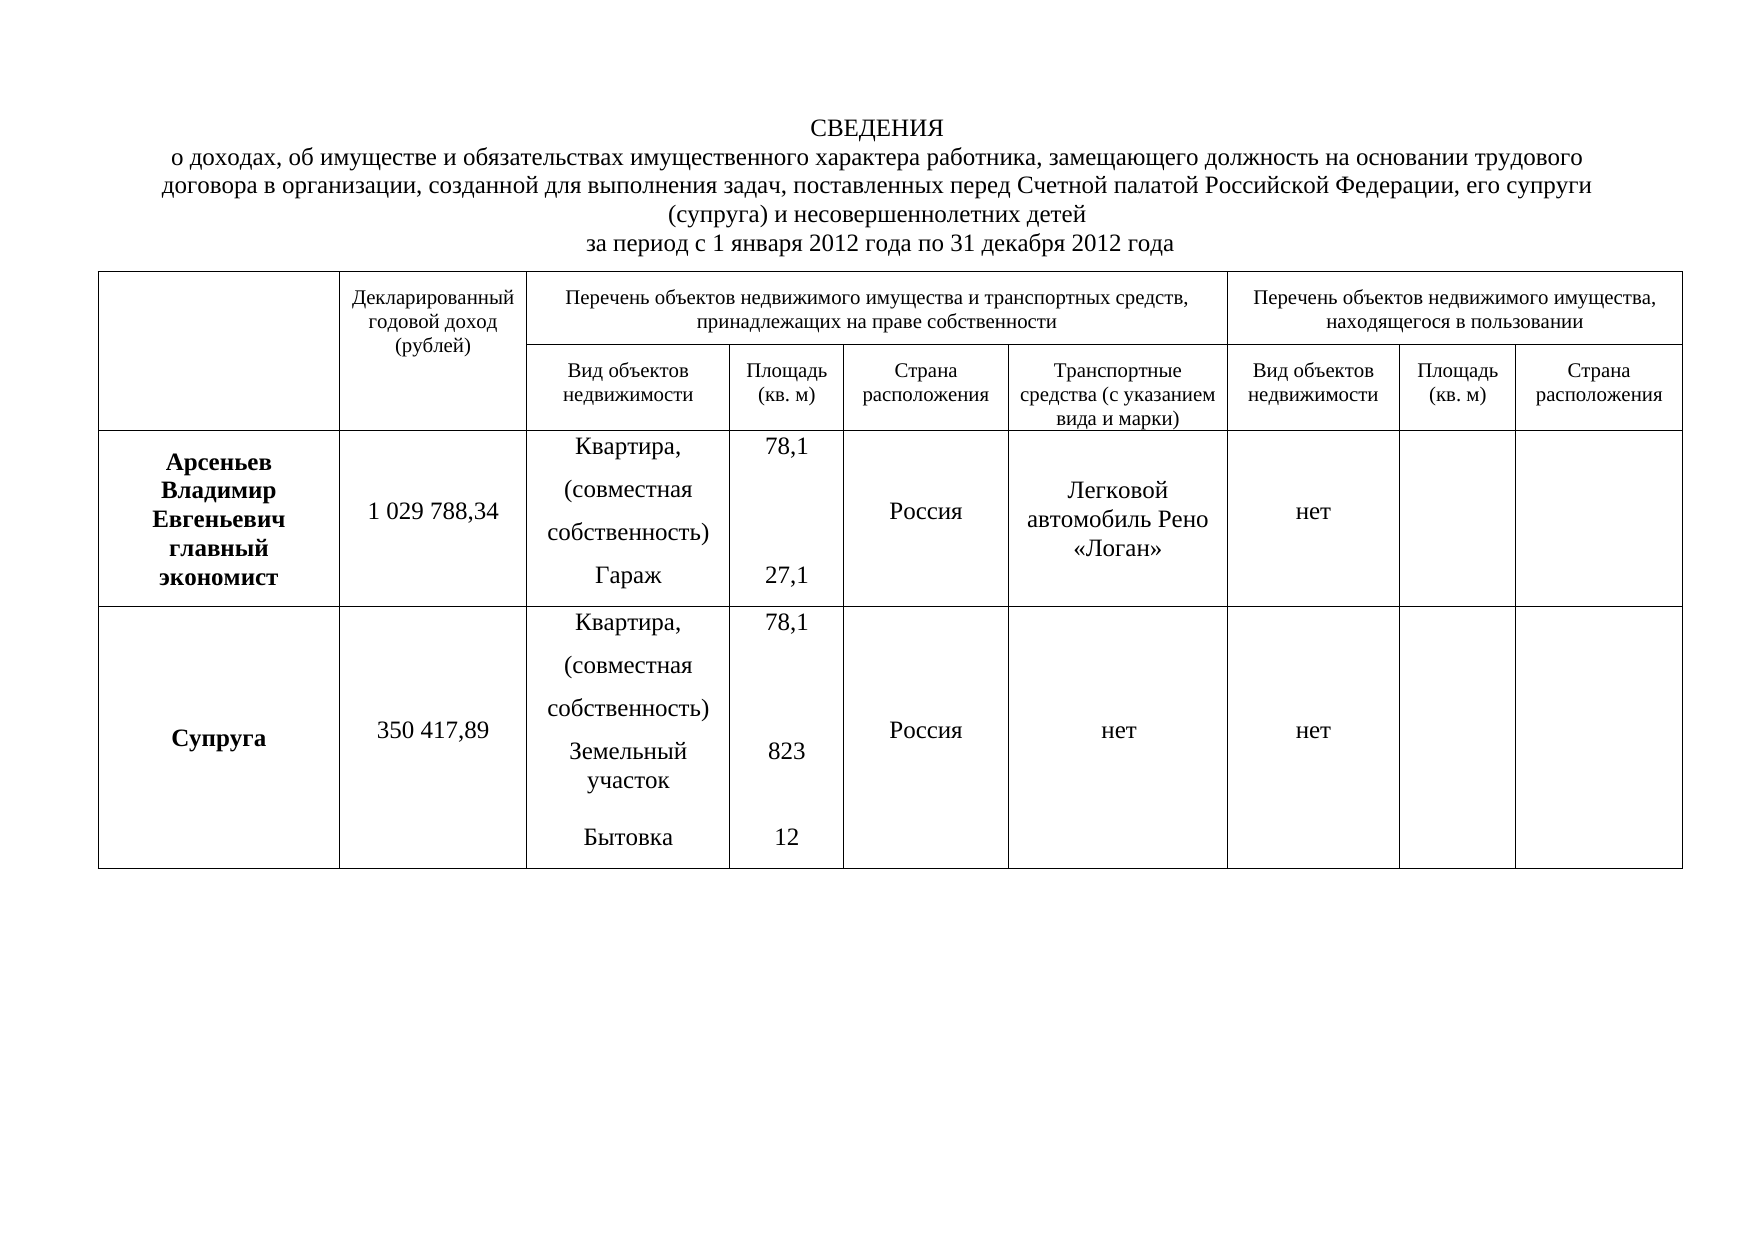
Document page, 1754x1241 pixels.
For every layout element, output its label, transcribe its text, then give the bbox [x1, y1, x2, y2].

table_cell Страна расположения [1516, 345, 1682, 430]
table_cell Площадь (кв. м) [730, 345, 843, 430]
table_cell Квартира, (совместная собственность) Гараж [527, 431, 729, 606]
table_cell [1400, 431, 1515, 606]
text СВЕДЕНИЯ о доходах, об имуществе и обязательствах имущественного характера работника, замещающего должность на основании трудового договора в организации, созданной для выполнения задач, поставленных перед Счетной палатой Российской Федерации, его супруги (супруга) и несовершеннолетних детей за период с 1 января 2012 года по 31 декабря 2012 года [148, 113, 1606, 257]
table_cell [1516, 431, 1682, 606]
table_cell 350 417,89 [340, 607, 526, 868]
table_cell Супруга [99, 607, 339, 868]
table_cell Квартира, (совместная собственность) Земельный участок Бытовка [527, 607, 729, 868]
table_cell Площадь (кв. м) [1400, 345, 1515, 430]
table_cell 1 029 788,34 [340, 431, 526, 606]
table_cell [1516, 607, 1682, 868]
table_header Перечень объектов недвижимого имущества и транспортных средств, принадлежащих на праве собственности [527, 272, 1227, 344]
table_cell Россия [844, 431, 1008, 606]
table_cell Россия [844, 607, 1008, 868]
table_cell Страна расположения [844, 345, 1008, 430]
table_cell нет [1228, 431, 1399, 606]
table_cell нет [1009, 607, 1227, 868]
table_cell Легковой автомобиль Рено «Логан» [1009, 431, 1227, 606]
table_cell Транспортные средства (с указанием вида и марки) [1009, 345, 1227, 430]
table_cell [1400, 607, 1515, 868]
table_cell Вид объектов недвижимости [1228, 345, 1399, 430]
table_header Перечень объектов недвижимого имущества, находящегося в пользовании [1228, 272, 1682, 344]
table_cell Арсеньев Владимир Евгеньевич главный экономист [99, 431, 339, 606]
table_header Декларированный годовой доход (рублей) [340, 272, 526, 430]
table_cell нет [1228, 607, 1399, 868]
table_cell 78,1 27,1 [730, 431, 843, 606]
table_cell Вид объектов недвижимости [527, 345, 729, 430]
table_header [99, 272, 339, 430]
table_cell 78,1 823 12 [730, 607, 843, 868]
